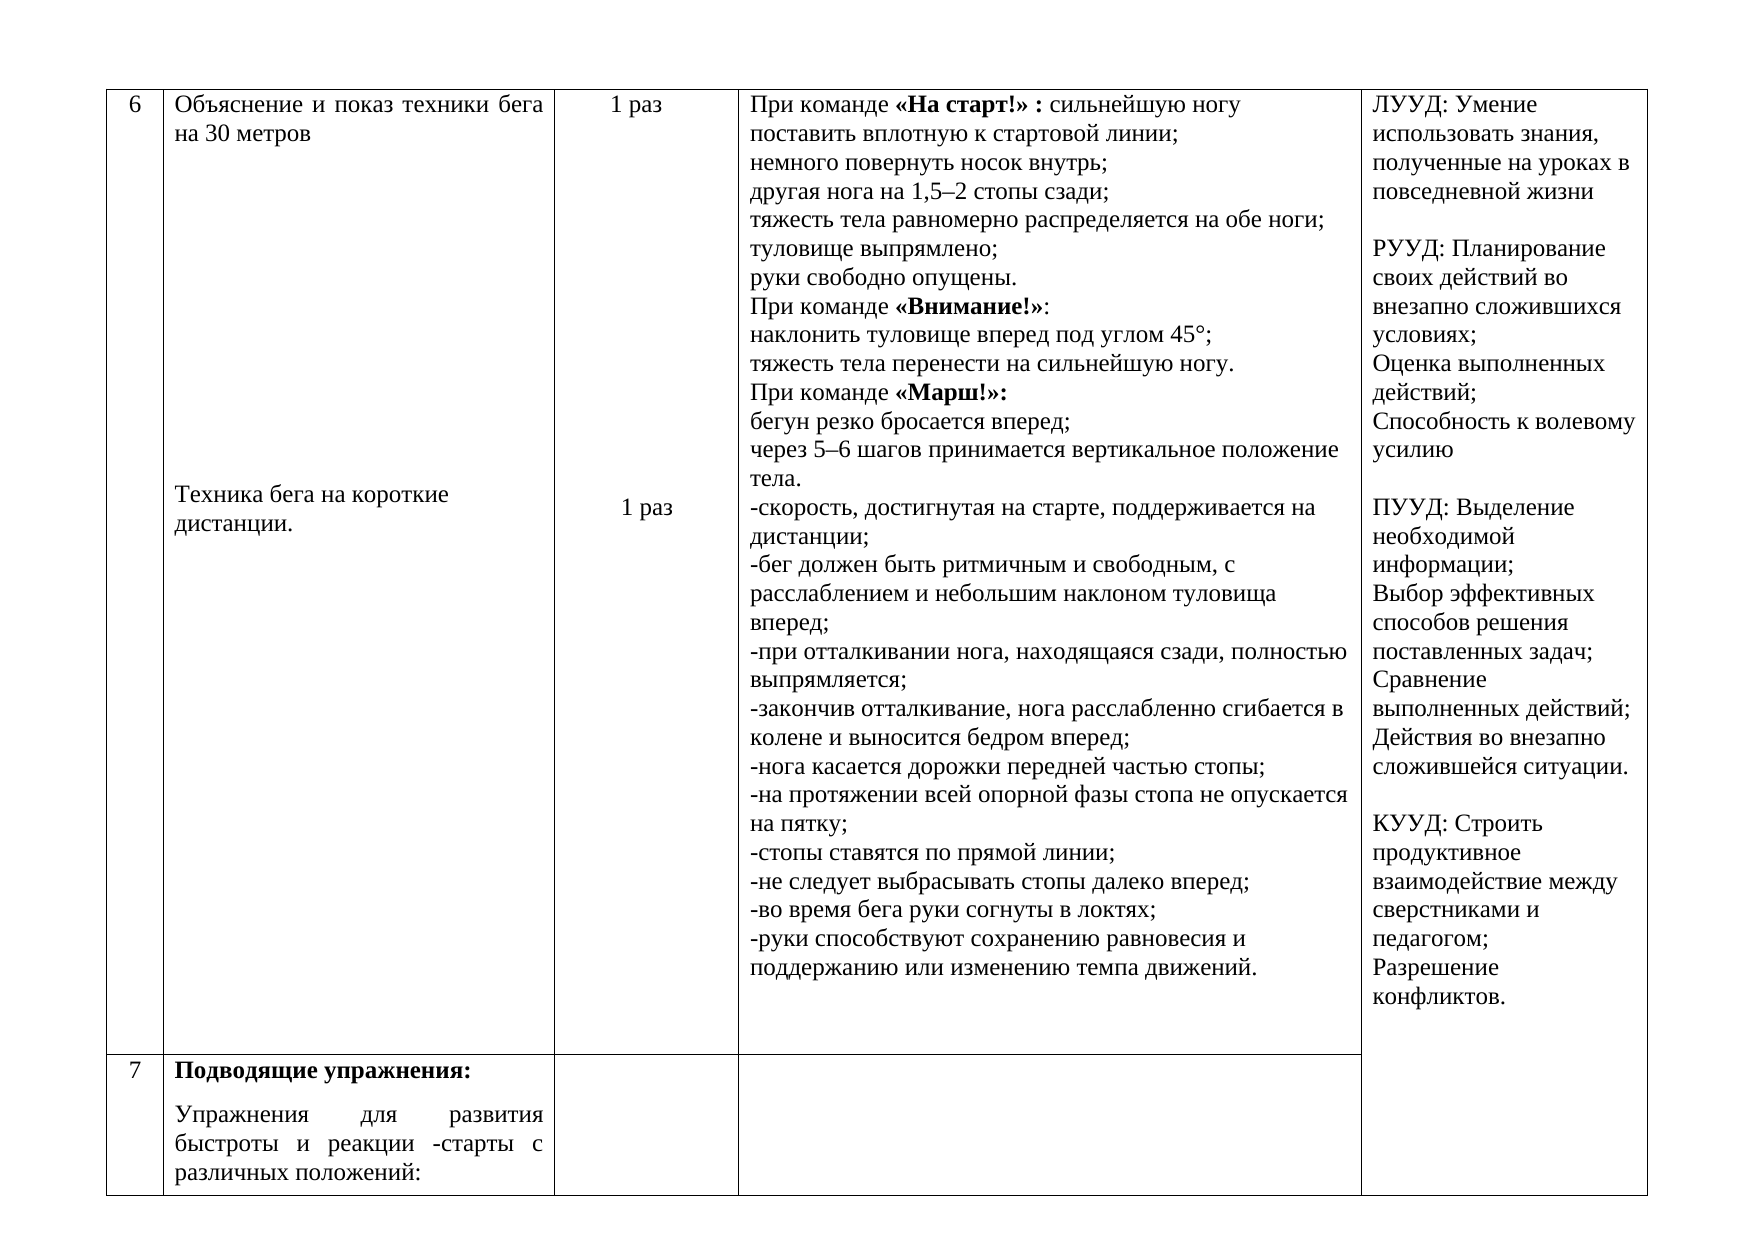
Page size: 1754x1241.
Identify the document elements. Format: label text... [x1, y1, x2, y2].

table_cell 7 [107, 1055, 163, 1195]
table_cell ЛУУД: Умение использовать знания, полученные на уроках в повседневной жизни РУУД: Планирование своих действий во внезапно сложившихся условиях; Оценка выполненных действий; Способность к волевому усилию ПУУД: Выделение необходимой информации; Выбор эффективных способов решения поставленных задач; Сравнение выполненных действий; Действия во внезапно сложившейся ситуации. КУУД: Строить продуктивное взаимодействие между сверстниками и педагогом; Разрешение конфликтов. [1362, 90, 1647, 1195]
table_cell Объяснение и показ техники бега на 30 метров Техника бега на короткие дистанции. [164, 90, 554, 1054]
table_cell [739, 1055, 1361, 1195]
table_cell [164, 1055, 554, 1195]
table_cell При команде «На старт!» : сильнейшую ногу поставить вплотную к стартовой линии; немного повернуть носок внутрь; другая нога на 1,5–2 стопы сзади; тяжесть тела равномерно распределяется на обе ноги; туловище выпрямлено; руки свободно опущены. При команде «Внимание!»: наклонить туловище вперед под углом 45°; тяжесть тела перенести на сильнейшую ногу. При команде «Марш!»: бегун резко бросается вперед; через 5–6 шагов принимается вертикальное положение тела. -скорость, достигнутая на старте, поддерживается на дистанции; -бег должен быть ритмичным и свободным, с расслаблением и небольшим наклоном туловища вперед; -при отталкивании нога, находящаяся сзади, полностью выпрямляется; -закончив отталкивание, нога расслабленно сгибается в колене и выносится бедром вперед; -нога касается дорожки передней частью стопы; -на протяжении всей опорной фазы стопа не опускается на пятку; -стопы ставятся по прямой линии; -не следует выбрасывать стопы далеко вперед; -во время бега руки согнуты в локтях; -руки способствуют сохранению равновесия и поддержанию или изменению темпа движений. [739, 90, 1361, 1054]
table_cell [555, 1055, 738, 1195]
table_cell 1 раз 1 раз [555, 90, 738, 1054]
table_cell 6 [107, 90, 163, 1054]
